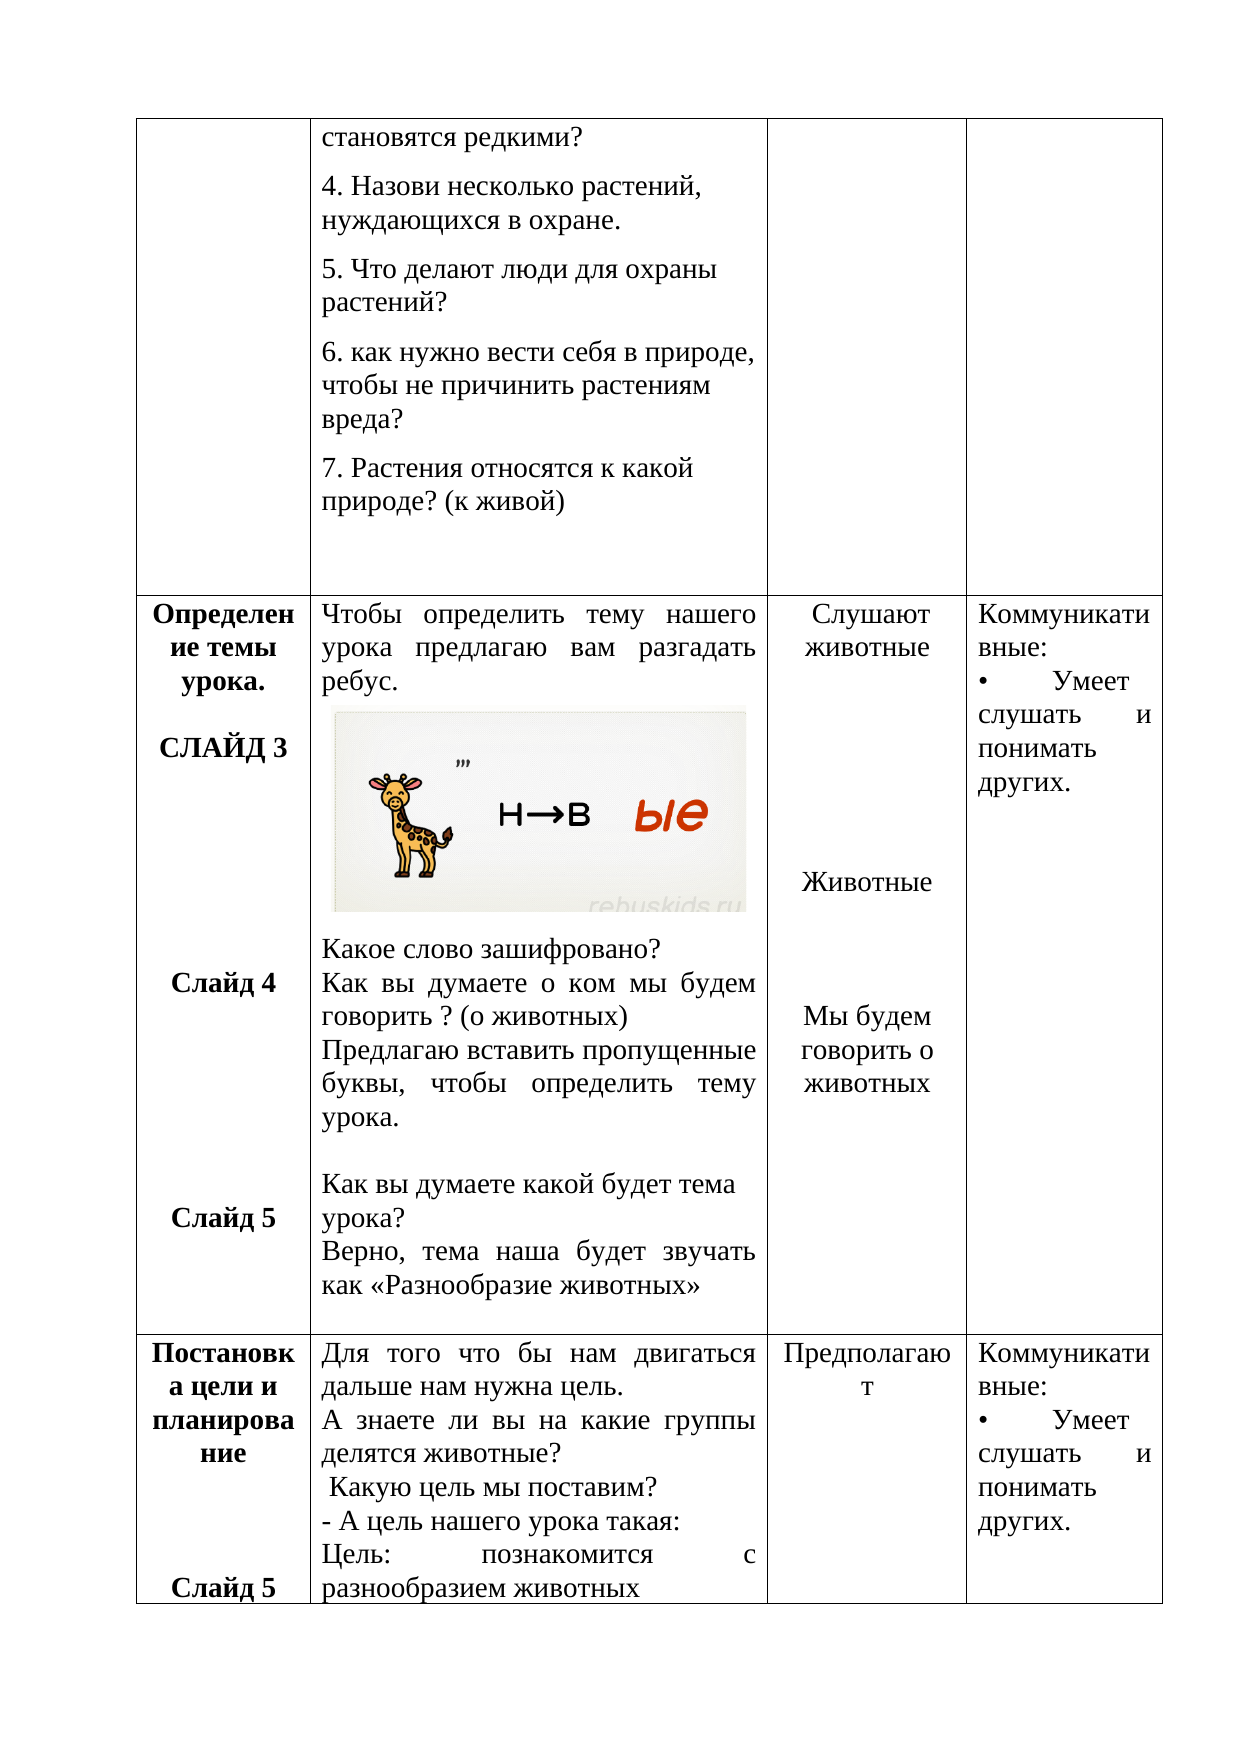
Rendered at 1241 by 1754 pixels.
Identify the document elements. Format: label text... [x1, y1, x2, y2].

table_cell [768, 1335, 966, 1603]
table_cell Определение темы урока. СЛАЙД 3 Слайд 4 Слайд 5 [137, 596, 310, 1334]
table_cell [967, 1335, 1162, 1603]
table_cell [311, 1335, 767, 1603]
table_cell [768, 119, 966, 595]
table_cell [137, 1335, 310, 1603]
picture [330, 705, 747, 912]
table_cell Чтобы определить тему нашего урока предлагаю вам разгадать ребус. Какое слово зашифровано? Как вы думаете о ком мы будем говорить ? (о животных) Предлагаю вставить пропущенные буквы, чтобы определить тему урока. Как вы думаете какой будет тема урока? Верно, тема наша будет звучать как «Разнообразие животных» [311, 596, 767, 1334]
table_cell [311, 119, 767, 595]
table_cell Коммуникативные: • Умеет слушать и понимать других. [967, 596, 1162, 1334]
table_cell [967, 119, 1162, 595]
table_cell Слушают животные Животные Мы будем говорить о животных [768, 596, 966, 1334]
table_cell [137, 119, 310, 595]
